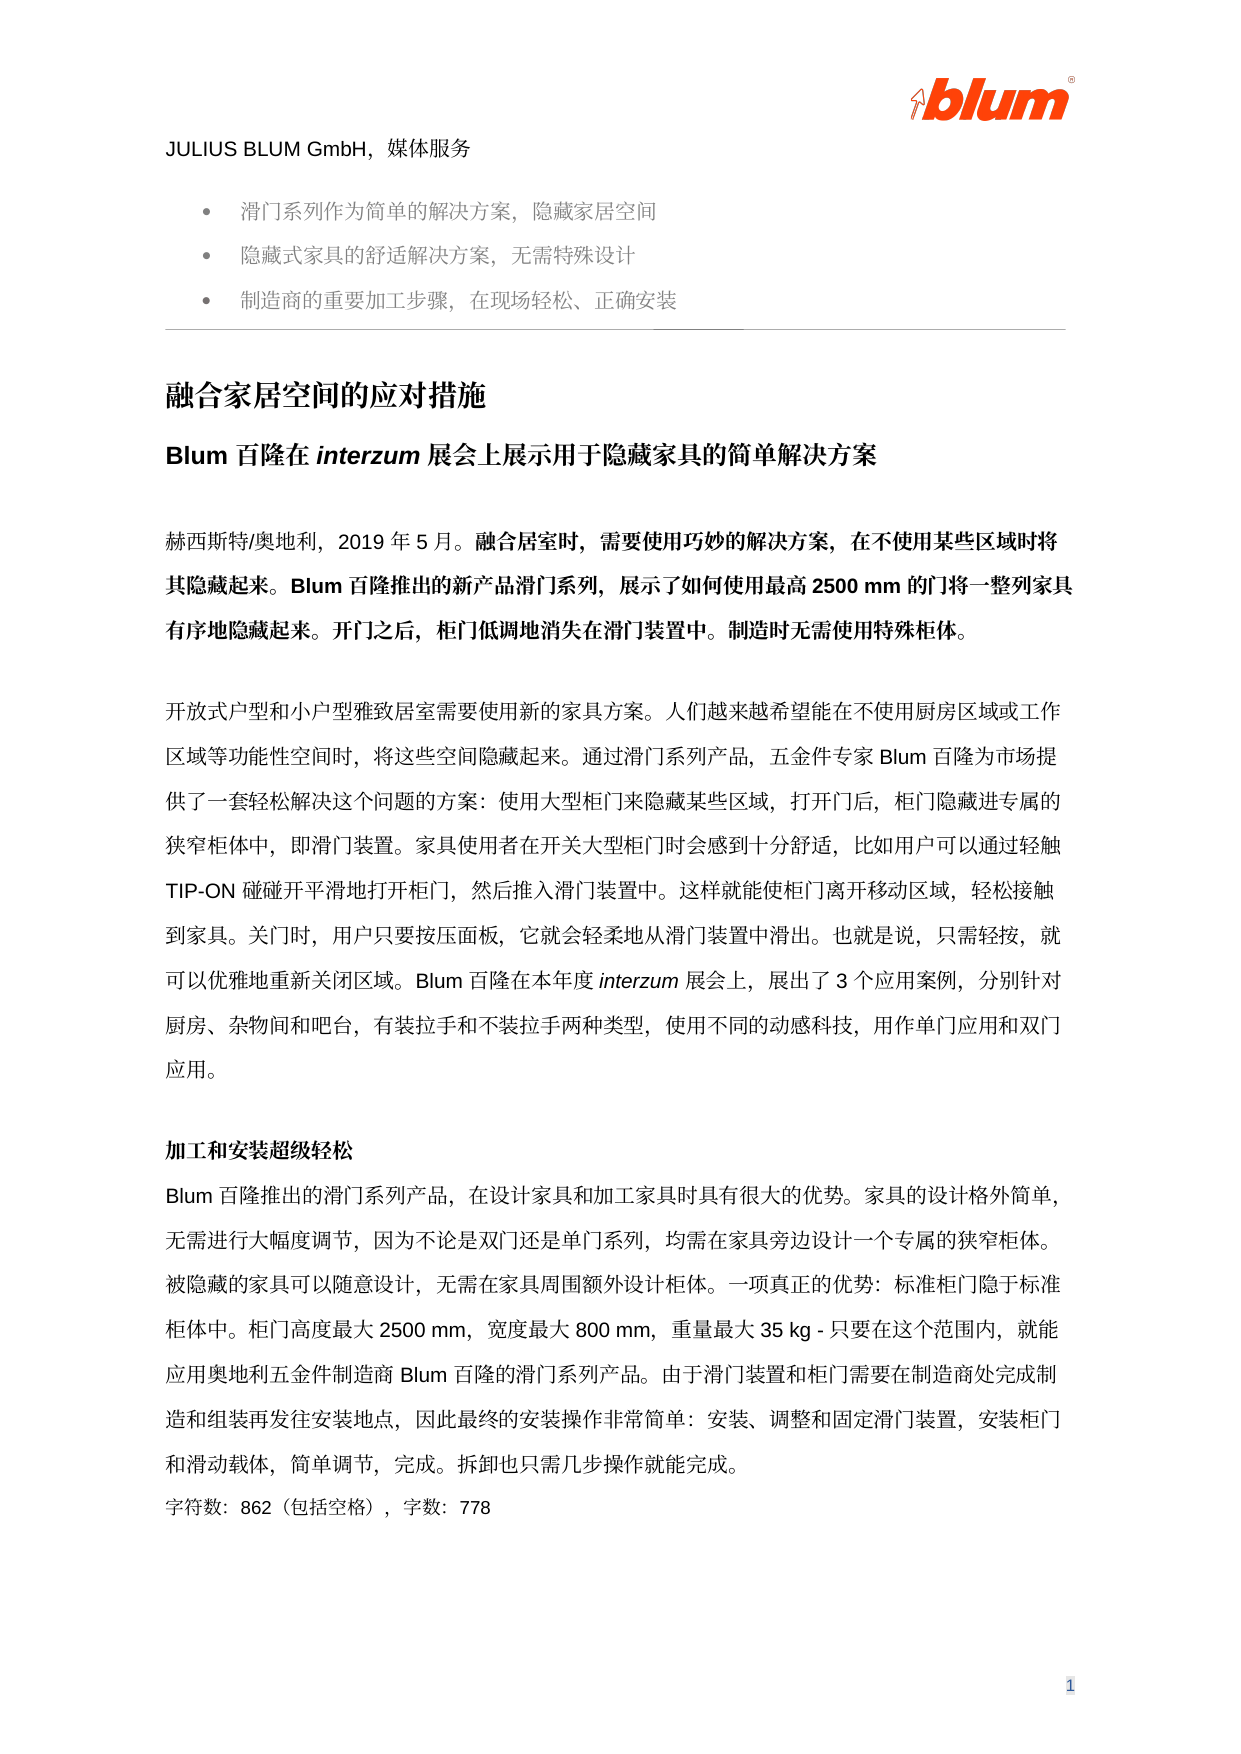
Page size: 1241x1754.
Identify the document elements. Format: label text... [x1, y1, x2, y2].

list 隐藏式家具的舒适解决方案，无需特殊设计 [203, 240, 1075, 270]
text 融合家居空间的应对措施 [165, 373, 1075, 414]
list 滑门系列作为简单的解决方案，隐藏家居空间 [203, 195, 1075, 225]
text 开放式户型和小户型雅致居室需要使用新的家具方案。人们越来越希望能在不使用厨房区域或工作区域等功能性空间时，将这些空间隐藏起来。通过滑门系列产品，五金件专家 Blum 百隆为市场提供了一套轻松解决这个问题的方案：使用大型柜门来隐藏某些区域，打开门后，柜门隐藏进专属的狭窄柜体中，即滑门装置。家具使用者在开关大型柜门时会感到十分舒适，比如用户可以通过轻触 TIP-ON 碰碰开平滑地打开柜门，然后推入滑门装置中。这样就能使柜门离开移动区域，轻松接触到家具。关门时，用户只要按压面板，它就会轻柔地从滑门装置中滑出。也就是说，只需轻按，就可以优雅地重新关闭区域。Blum 百隆在本年度 interzum 展会上，展出了 3 个应用案例，分别针对厨房、杂物间和吧台，有装拉手和不装拉手两种类型，使用不同的动感科技，用作单门应用和双门应用。 [165, 696, 1075, 1084]
text 字符数：862（包括空格），字数：778 [165, 1493, 1075, 1520]
text 赫西斯特/奥地利，2019 年 5 月。融合居室时，需要使用巧妙的解决方案，在不使用某些区域时将其隐藏起来。Blum 百隆推出的新产品滑门系列，展示了如何使用最高 2500 mm 的门将一整列家具有序地隐藏起来。开门之后，柜门低调地消失在滑门装置中。制造时无需使用特殊柜体。 [165, 525, 1075, 645]
text Blum 百隆在 interzum 展会上展示用于隐藏家具的简单解决方案 [165, 435, 1075, 471]
list 制造商的重要加工步骤，在现场轻松、正确安装 [203, 285, 1072, 314]
text 加工和安装超级轻松 Blum 百隆推出的滑门系列产品，在设计家具和加工家具时具有很大的优势。家具的设计格外简单，无需进行大幅度调节，因为不论是双门还是单门系列，均需在家具旁边设计一个专属的狭窄柜体。被隐藏的家具可以随意设计，无需在家具周围额外设计柜体。一项真正的优势：标准柜门隐于标准柜体中。柜门高度最大 2500 mm，宽度最大 800 mm，重量最大 35 kg - 只要在这个范围内，就能应用奥地利五金件制造商 Blum 百隆的滑门系列产品。由于滑门装置和柜门需要在制造商处完成制造和组装再发往安装地点，因此最终的安装操作非常简单：安装、调整和固定滑门装置，安装柜门和滑动载体，简单调节，完成。拆卸也只需几步操作就能完成。 [165, 1134, 1075, 1478]
picture [910, 76, 1075, 121]
